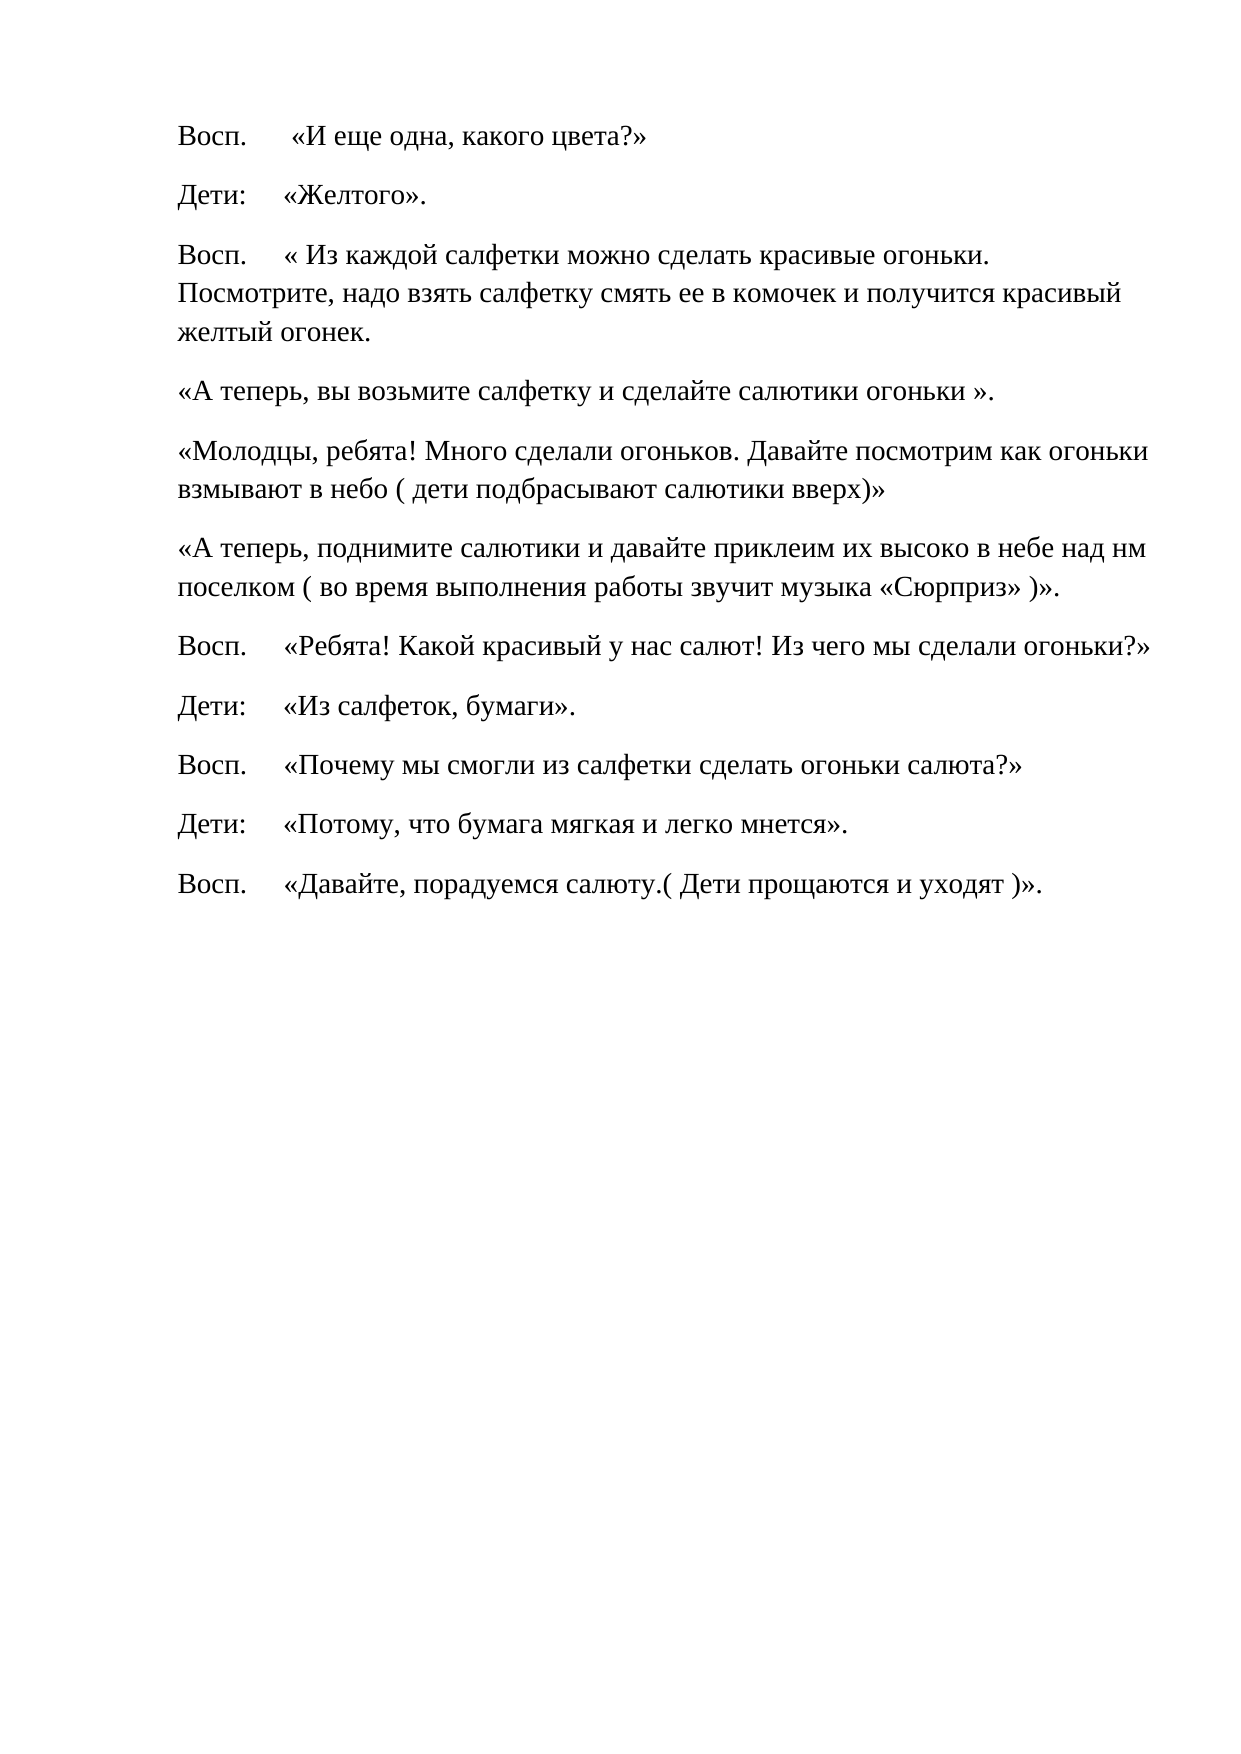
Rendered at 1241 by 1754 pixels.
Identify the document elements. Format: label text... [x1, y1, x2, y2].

text Восп. «Ребята! Какой красивый у нас салют! Из чего мы сделали огоньки?» [177, 628, 1152, 662]
text Восп. «Почему мы смогли из салфетки сделать огоньки салюта?» [177, 747, 1152, 781]
text Восп. «Давайте, порадуемся салюту.( Дети прощаются и уходят )». [177, 866, 1152, 899]
text Дети: «Потому, что бумага мягкая и легко мнется». [177, 807, 1152, 840]
text Дети: «Из салфеток, бумаги». [177, 688, 1152, 721]
text «Молодцы, ребята! Много сделали огоньков. Давайте посмотрим как огоньки взмывают в небо ( дети подбрасывают салютики вверх)» [177, 433, 1152, 505]
text Восп. « Из каждой салфетки можно сделать красивые огоньки. Посмотрите, надо взять салфетку смять ее в комочек и получится красивый желтый огонек. [177, 237, 1152, 347]
text Восп. «И еще одна, какого цвета?» [177, 118, 1152, 152]
text Дети: «Желтого». [177, 177, 1152, 211]
text «А теперь, вы возьмите салфетку и сделайте салютики огоньки ». [177, 373, 1152, 407]
text «А теперь, поднимите салютики и давайте приклеим их высоко в небе над нм поселком ( во время выполнения работы звучит музыка «Сюрприз» )». [177, 531, 1152, 603]
